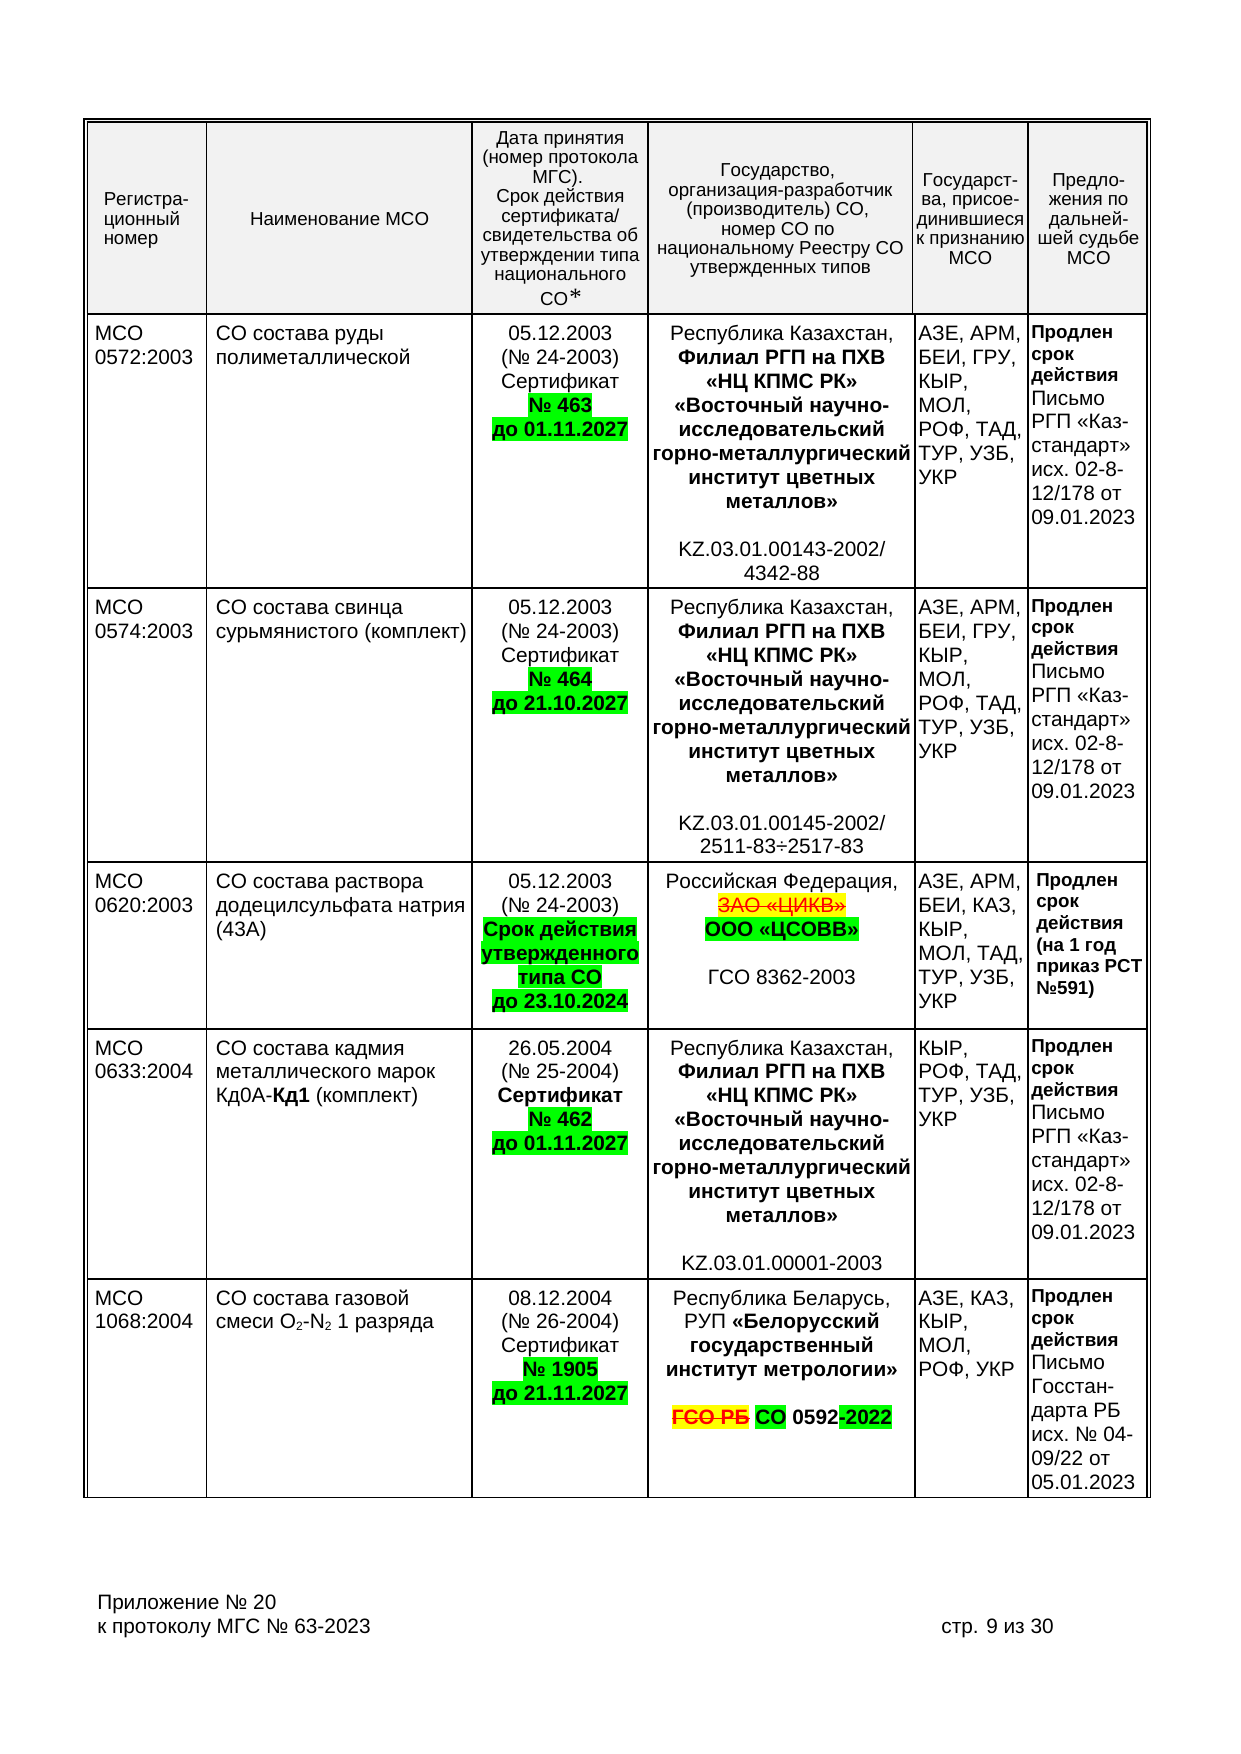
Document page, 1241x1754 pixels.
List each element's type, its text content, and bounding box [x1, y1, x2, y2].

table_cell Республика Казахстан, Филиал РГП на ПХВ «НЦ КПМС РК» «Восточный научно-исследовательский горно-металлургический институт цветных металлов» KZ.03.01.00001-2003 [649, 1030, 914, 1278]
table_cell Продлен срок действия Письмо РГП «Каз-стандарт» исх. 02-8-12/178 от 09.01.2023 [1029, 315, 1146, 587]
table_header Регистра-ционный номер [88, 123, 206, 313]
table_header Государст-ва, присое-динившиеся к признанию МСО [913, 123, 1027, 313]
table_cell Республика Казахстан, Филиал РГП на ПХВ «НЦ КПМС РК» «Восточный научно-исследовательский горно-металлургический институт цветных металлов» KZ.03.01.00145-2002/ 2511-83÷2517-83 [649, 589, 914, 861]
table_cell СО состава газовой смеси O2-N2 1 разряда [207, 1280, 471, 1497]
table_cell Продлен срок действия Письмо РГП «Каз-стандарт» исх. 02-8-12/178 от 09.01.2023 [1029, 589, 1146, 861]
table_cell МСО 0574:2003 [88, 589, 206, 861]
table_cell СО состава руды полиметаллической [207, 315, 471, 587]
table_cell 05.12.2003 (№ 24-2003) Сертификат № 463 до 01.11.2027 [473, 315, 647, 587]
table_cell 08.12.2004 (№ 26-2004) Сертификат № 1905 до 21.11.2027 [473, 1280, 647, 1497]
table_cell 05.12.2003 (№ 24-2003) Срок действия утвержденного типа СО до 23.10.2024 [473, 863, 647, 1028]
table_cell 05.12.2003 (№ 24-2003) Сертификат № 464 до 21.10.2027 [473, 589, 647, 861]
table_cell МСО 0633:2004 [88, 1030, 206, 1278]
table_cell МСО 0620:2003 [88, 863, 206, 1028]
table_cell СО состава раствора додецилсульфата натрия (43А) [207, 863, 471, 1028]
table_cell 26.05.2004 (№ 25-2004) Сертификат № 462 до 01.11.2027 [473, 1030, 647, 1278]
table_cell Продлен срок действия Письмо РГП «Каз-стандарт» исх. 02-8-12/178 от 09.01.2023 [1029, 1030, 1146, 1278]
table_cell АЗЕ, АРМ, БЕИ, ГРУ, КЫР, МОЛ, РОФ, ТАД, ТУР, УЗБ, УКР [916, 589, 1027, 861]
table_cell КЫР, РОФ, ТАД, ТУР, УЗБ, УКР [916, 1030, 1027, 1278]
table_header Дата принятия (номер протокола МГС). Срок действия сертификата/ свидетельства об утверждении типа национального СО* [473, 123, 647, 313]
table_cell Продлен срок действия Письмо Госстан-дарта РБ исх. № 04-09/22 от 05.01.2023 [1029, 1280, 1146, 1497]
table_cell МСО 0572:2003 [88, 315, 206, 587]
table_cell Российская Федерация, ЗАО «ЦИКВ» ООО «ЦСОВВ» ГСО 8362-2003 [649, 863, 914, 1028]
table_header Наименование МСО [207, 123, 471, 313]
table_cell МСО 1068:2004 [88, 1280, 206, 1497]
table_cell Республика Беларусь, РУП «Белорусский государственный институт метрологии» ГСО РБ СО 0592-2022 [649, 1280, 914, 1497]
table_header Государство, организация-разработчик (производитель) СО, номер СО по национальному Реестру СО утвержденных типов [649, 123, 912, 313]
table_cell АЗЕ, АРМ, БЕИ, ГРУ, КЫР, МОЛ, РОФ, ТАД, ТУР, УЗБ, УКР [916, 315, 1027, 587]
table_cell Республика Казахстан, Филиал РГП на ПХВ «НЦ КПМС РК» «Восточный научно-исследовательский горно-металлургический институт цветных металлов» KZ.03.01.00143-2002/ 4342-88 [649, 315, 914, 587]
table_header Предло-жения по дальней-шей судьбе МСО [1029, 123, 1146, 313]
table_cell СО состава кадмия металлического марок Кд0А-Кд1 (комплект) [207, 1030, 471, 1278]
table_cell СО состава свинца сурьмянистого (комплект) [207, 589, 471, 861]
table_cell АЗЕ, КАЗ, КЫР, МОЛ, РОФ, УКР [916, 1280, 1027, 1497]
table_cell Продлен срок действия (на 1 год приказ РСТ №591) [1029, 863, 1146, 1028]
table_cell АЗЕ, АРМ, БЕИ, КАЗ, КЫР, МОЛ, ТАД, ТУР, УЗБ, УКР [916, 863, 1027, 1028]
